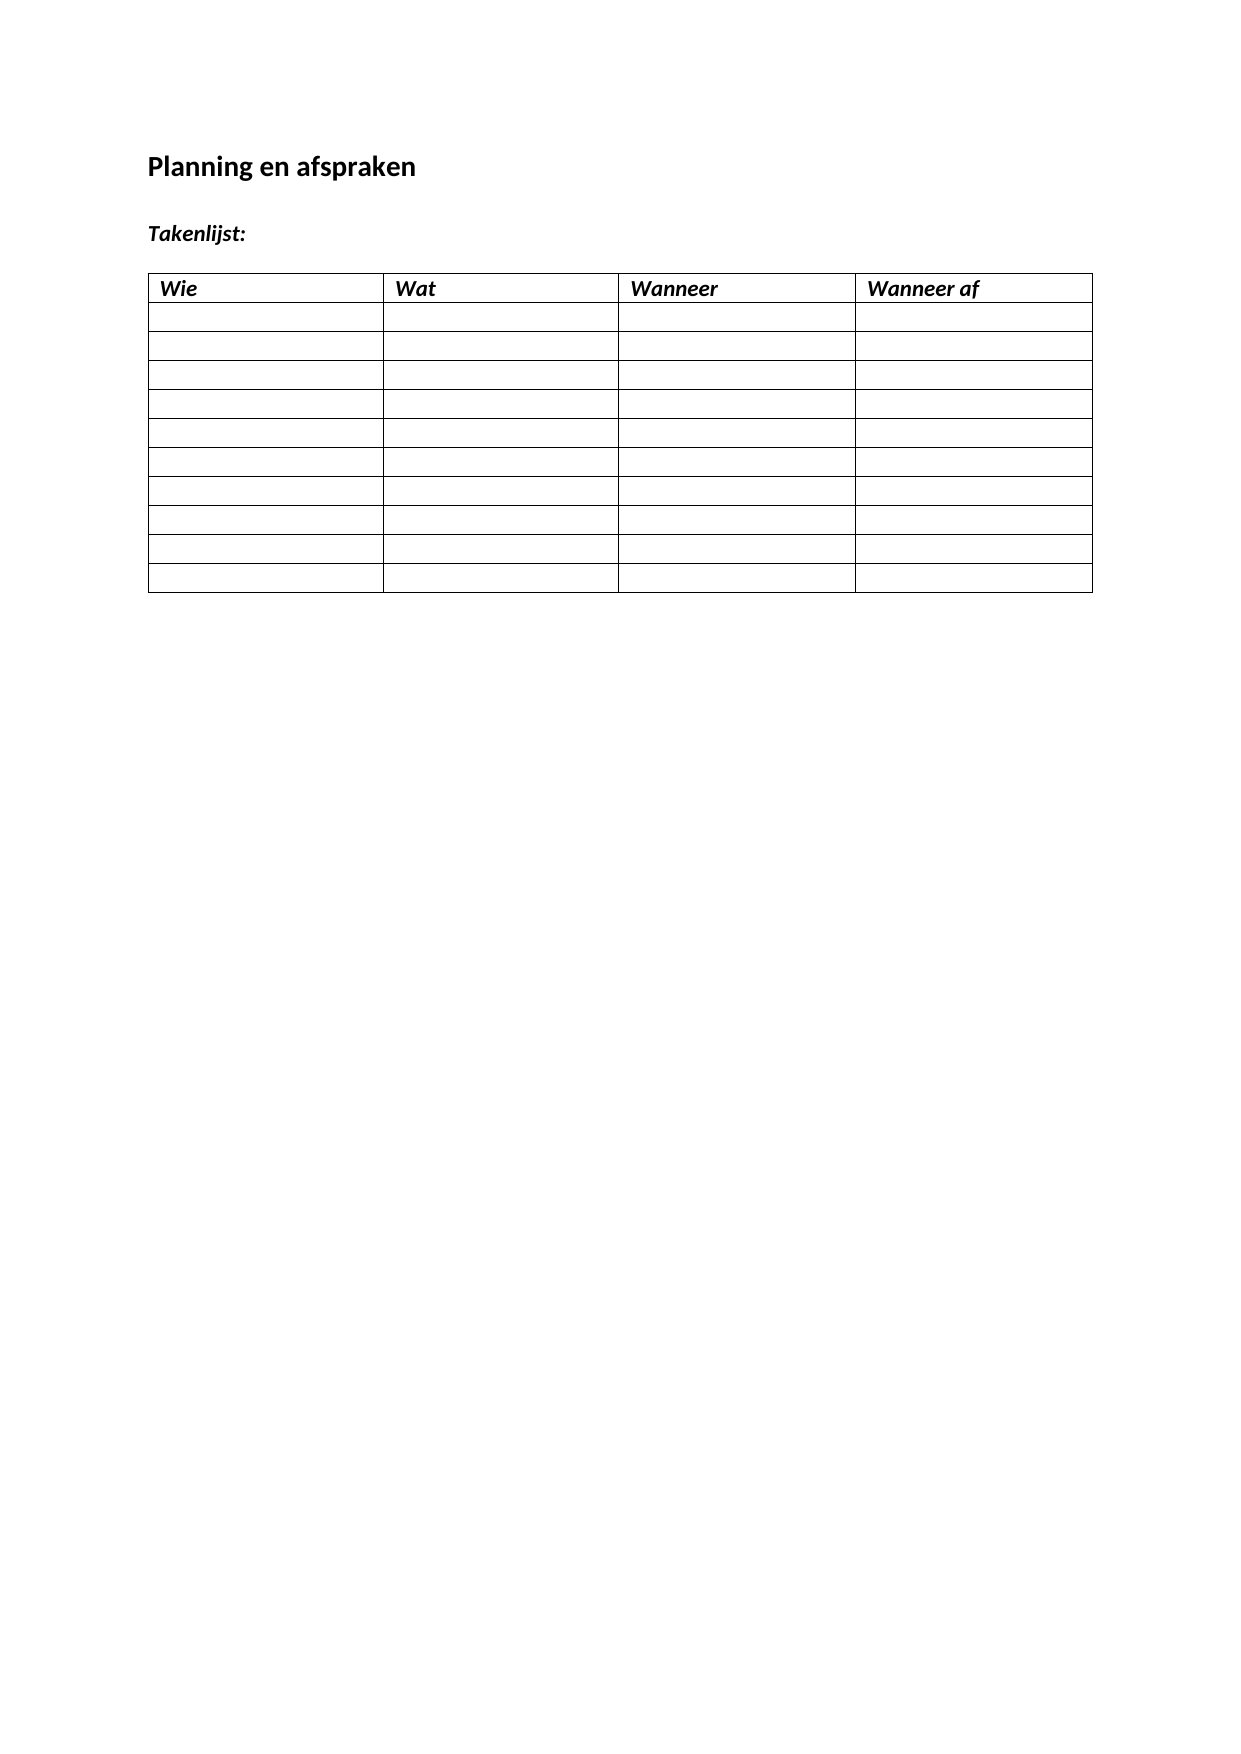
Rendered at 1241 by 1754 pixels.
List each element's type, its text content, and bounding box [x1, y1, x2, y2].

table_cell [856, 564, 1092, 592]
table_cell [619, 448, 855, 476]
table_cell [384, 332, 618, 360]
table_cell [149, 303, 383, 331]
table_cell [149, 332, 383, 360]
table_cell [619, 564, 855, 592]
table_header Wie [149, 274, 383, 302]
table_cell [856, 448, 1092, 476]
table_header Wat [384, 274, 618, 302]
table_cell [619, 419, 855, 447]
table_cell [619, 332, 855, 360]
table_cell [619, 477, 855, 505]
table_cell [384, 303, 618, 331]
table_cell [384, 390, 618, 418]
table_cell [384, 419, 618, 447]
table_cell [856, 332, 1092, 360]
table_cell [384, 535, 618, 563]
table_cell [384, 477, 618, 505]
table_cell [619, 361, 855, 389]
table_cell [149, 448, 383, 476]
table_header Wanneer [619, 274, 855, 302]
table_cell [856, 303, 1092, 331]
text Planning en afspraken Takenlijst: [148, 148, 1093, 248]
table_cell [619, 506, 855, 534]
table_cell [384, 361, 618, 389]
table_cell [384, 564, 618, 592]
table_cell [384, 506, 618, 534]
table_cell [856, 390, 1092, 418]
table_cell [384, 448, 618, 476]
table_cell [149, 477, 383, 505]
table_cell [149, 506, 383, 534]
table_cell [149, 419, 383, 447]
table_cell [149, 564, 383, 592]
table_cell [856, 535, 1092, 563]
table_cell [856, 477, 1092, 505]
table_cell [619, 303, 855, 331]
table_cell [149, 361, 383, 389]
table_cell [856, 506, 1092, 534]
table_cell [149, 535, 383, 563]
table_cell [856, 361, 1092, 389]
table_header Wanneer af [856, 274, 1092, 302]
table_cell [619, 390, 855, 418]
table_cell [149, 390, 383, 418]
table_cell [619, 535, 855, 563]
table_cell [856, 419, 1092, 447]
